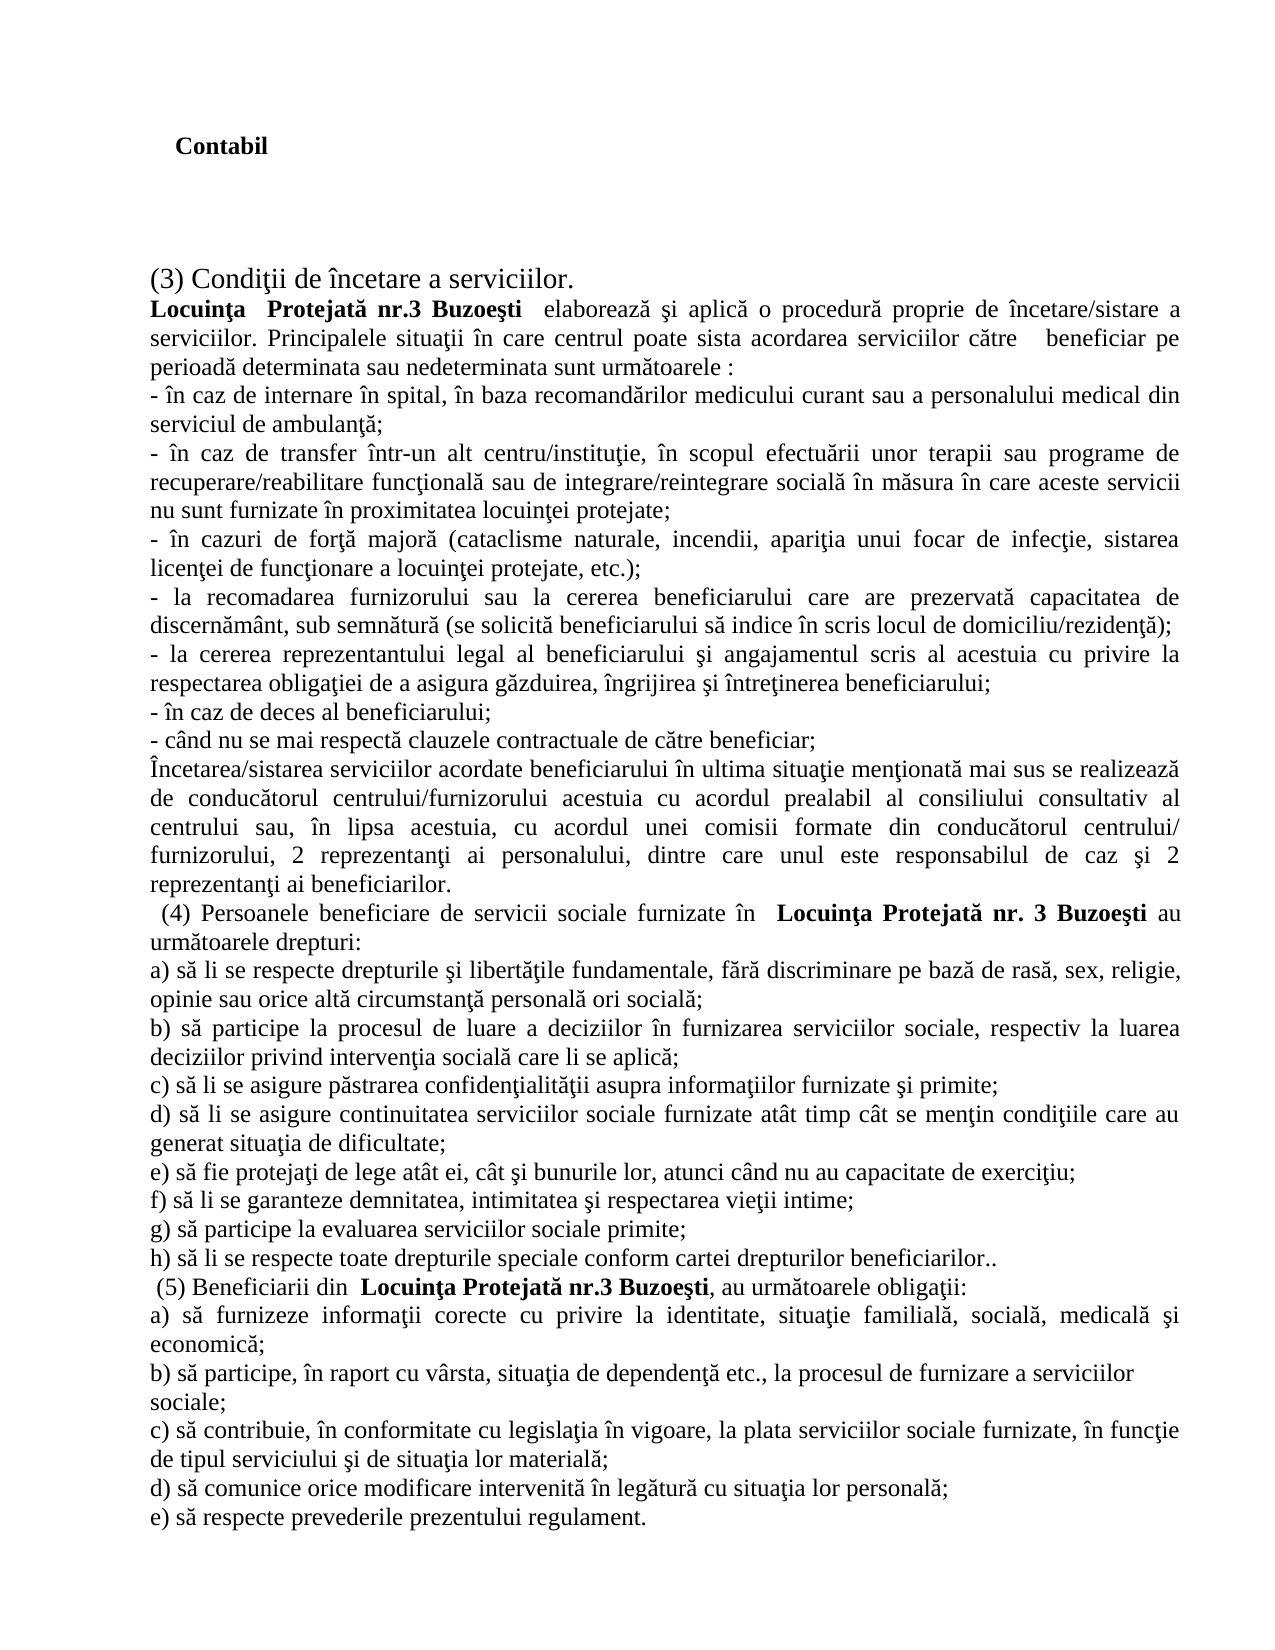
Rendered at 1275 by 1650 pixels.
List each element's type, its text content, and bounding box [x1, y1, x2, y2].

text (3) Condiţii de încetare a serviciilor. [150, 261, 1181, 294]
text - când nu se mai respectă clauzele contractuale de către beneficiar; [150, 726, 1181, 754]
text e) să fie protejaţi de lege atât ei, cât şi bunurile lor, atunci când nu au capacitate de exerciţiu; [150, 1157, 1181, 1186]
text - la cererea reprezentantului legal al beneficiarului şi angajamentul scris al acestuia cu privire la respectarea obligaţiei de a asigura găzduirea, îngrijirea şi întreţinerea beneficiarului; [150, 639, 1181, 697]
text - în caz de internare în spital, în baza recomandărilor medicului curant sau a personalului medical din serviciul de ambulanţă; [150, 381, 1181, 438]
text a) să li se respecte drepturile şi libertăţile fundamentale, fără discriminare pe bază de rasă, sex, religie, opinie sau orice altă circumstanţă personală ori socială; [150, 956, 1181, 1013]
text f) să li se garanteze demnitatea, intimitatea şi respectarea vieţii intime; [150, 1186, 1181, 1214]
text - în cazuri de forţă majoră (cataclisme naturale, incendii, apariţia unui focar de infecţie, sistarea licenţei de funcţionare a locuinţei protejate, etc.); [150, 524, 1181, 582]
text Contabil [150, 131, 1181, 160]
text b) să participe la procesul de luare a deciziilor în furnizarea serviciilor sociale, respectiv la luarea deciziilor privind intervenţia socială care li se aplică; [150, 1013, 1181, 1071]
text c) să li se asigure păstrarea confidenţialităţii asupra informaţiilor furnizate şi primite; [150, 1071, 1181, 1099]
text g) să participe la evaluarea serviciilor sociale primite; [150, 1214, 1181, 1243]
text Locuinţa Protejată nr.3 Buzoeşti elaborează şi aplică o procedură proprie de încetare/sistare a serviciilor. Principalele situaţii în care centrul poate sista acordarea serviciilor către beneficiar pe perioadă determinata sau nedeterminata sunt următoarele : [150, 294, 1181, 381]
text b) să participe, în raport cu vârsta, situaţia de dependenţă etc., la procesul de furnizare a serviciilor sociale; [150, 1358, 1181, 1416]
text e) să respecte prevederile prezentului regulament. [150, 1502, 1181, 1531]
text h) să li se respecte toate drepturile speciale conform cartei drepturilor beneficiarilor.. [150, 1243, 1181, 1272]
text - în caz de deces al beneficiarului; [150, 697, 1181, 726]
text (4) Persoanele beneficiare de servicii sociale furnizate în Locuinţa Protejată nr. 3 Buzoeşti au următoarele drepturi: [150, 898, 1181, 956]
text c) să contribuie, în conformitate cu legislaţia în vigoare, la plata serviciilor sociale furnizate, în funcţie de tipul serviciului şi de situaţia lor materială; [150, 1416, 1181, 1473]
text Încetarea/sistarea serviciilor acordate beneficiarului în ultima situaţie menţionată mai sus se realizează de conducătorul centrului/furnizorului acestuia cu acordul prealabil al consiliului consultativ al centrului sau, în lipsa acestuia, cu acordul unei comisii formate din conducătorul centrului/ furnizorului, 2 reprezentanţi ai personalului, dintre care unul este responsabilul de caz şi 2 reprezentanţi ai beneficiarilor. [150, 754, 1181, 898]
text (5) Beneficiarii din Locuinţa Protejată nr.3 Buzoeşti, au următoarele obligaţii: [150, 1272, 1181, 1301]
text d) să li se asigure continuitatea serviciilor sociale furnizate atât timp cât se menţin condiţiile care au generat situaţia de dificultate; [150, 1099, 1181, 1157]
text a) să furnizeze informaţii corecte cu privire la identitate, situaţie familială, socială, medicală şi economică; [150, 1301, 1181, 1358]
text - în caz de transfer într-un alt centru/instituţie, în scopul efectuării unor terapii sau programe de recuperare/reabilitare funcţională sau de integrare/reintegrare socială în măsura în care aceste servicii nu sunt furnizate în proximitatea locuinţei protejate; [150, 438, 1181, 524]
text - la recomadarea furnizorului sau la cererea beneficiarului care are prezervată capacitatea de discernământ, sub semnătură (se solicită beneficiarului să indice în scris locul de domiciliu/rezidenţă); [150, 582, 1181, 639]
text d) să comunice orice modificare intervenită în legătură cu situaţia lor personală; [150, 1473, 1181, 1502]
